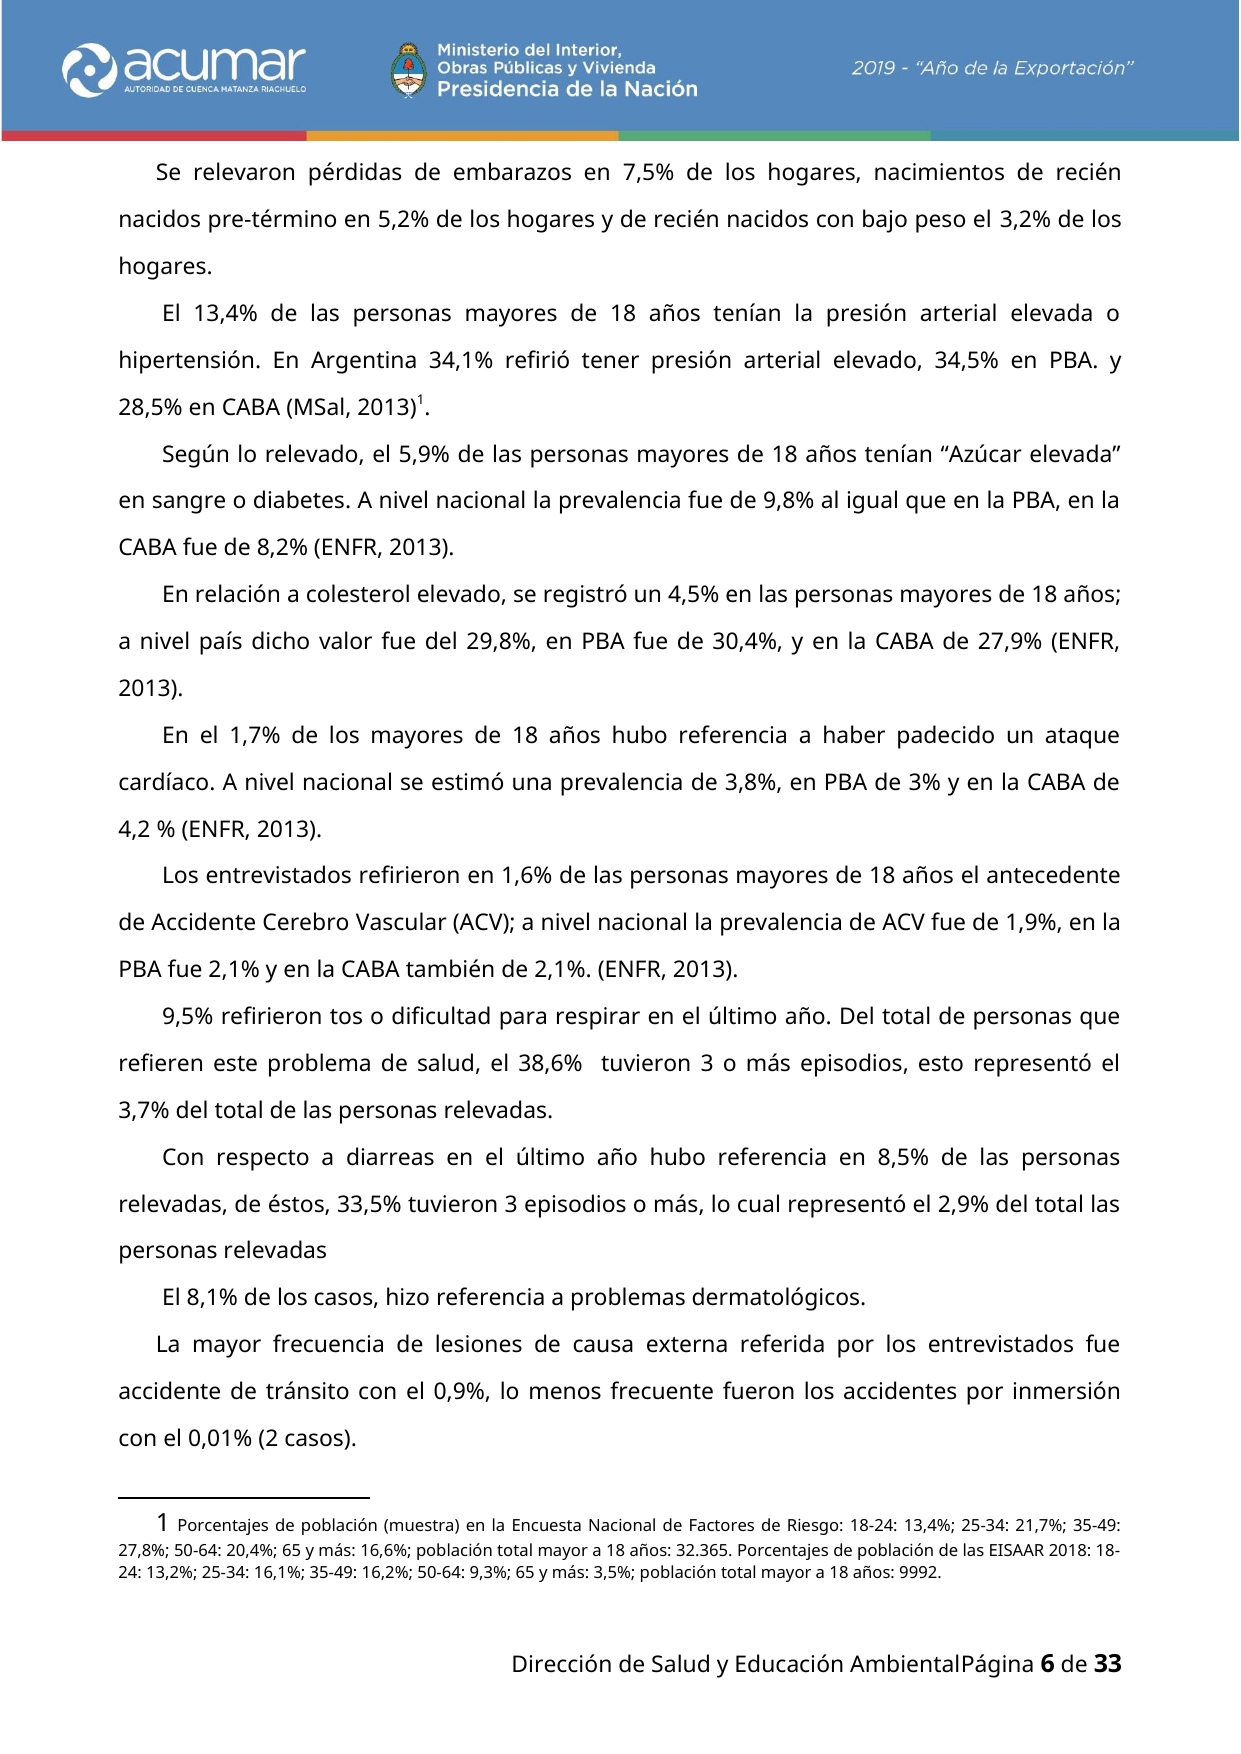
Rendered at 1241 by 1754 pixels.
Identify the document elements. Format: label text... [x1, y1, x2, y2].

text En relación a colesterol elevado, se registró un 4,5% en las personas mayores de 18 años; a nivel país dicho valor fue del 29,8%, en PBA fue de 30,4%, y en la CABA de 27,9% (ENFR, 2013). [118, 578, 1122, 703]
text El 8,1% de los casos, hizo referencia a problemas dermatológicos. [118, 1281, 1122, 1312]
text Se relevaron pérdidas de embarazos en 7,5% de los hogares, nacimientos de recién nacidos pre-término en 5,2% de los hogares y de recién nacidos con bajo peso el 3,2% de los hogares. [118, 136, 1122, 281]
text Los entrevistados refirieron en 1,6% de las personas mayores de 18 años el antecedente de Accidente Cerebro Vascular (ACV); a nivel nacional la prevalencia de ACV fue de 1,9%, en la PBA fue 2,1% y en la CABA también de 2,1%. (ENFR, 2013). [118, 859, 1122, 984]
text 9,5% refirieron tos o dificultad para respirar en el último año. Del total de personas que refieren este problema de salud, el 38,6% tuvieron 3 o más episodios, esto representó el 3,7% del total de las personas relevadas. [118, 1000, 1122, 1125]
text El 13,4% de las personas mayores de 18 años tenían la presión arterial elevada o hipertensión. En Argentina 34,1% refirió tener presión arterial elevado, 34,5% en PBA. y 28,5% en CABA (MSal, 2013). [118, 297, 1122, 422]
text Con respecto a diarreas en el último año hubo referencia en 8,5% de las personas relevadas, de éstos, 33,5% tuvieron 3 episodios o más, lo cual representó el 2,9% del total las personas relevadas [118, 1141, 1122, 1266]
text La mayor frecuencia de lesiones de causa externa referida por los entrevistados fue accidente de tránsito con el 0,9%, lo menos frecuente fueron los accidentes por inmersión con el 0,01% (2 casos). [118, 1328, 1122, 1453]
text En el 1,7% de los mayores de 18 años hubo referencia a haber padecido un ataque cardíaco. A nivel nacional se estimó una prevalencia de 3,8%, en PBA de 3% y en la CABA de 4,2 % (ENFR, 2013). [118, 719, 1122, 844]
text Según lo relevado, el 5,9% de las personas mayores de 18 años tenían “Azúcar elevada” en sangre o diabetes. A nivel nacional la prevalencia fue de 9,8% al igual que en la PBA, en la CABA fue de 8,2% (ENFR, 2013). [118, 437, 1122, 562]
picture [1, 0, 1239, 141]
